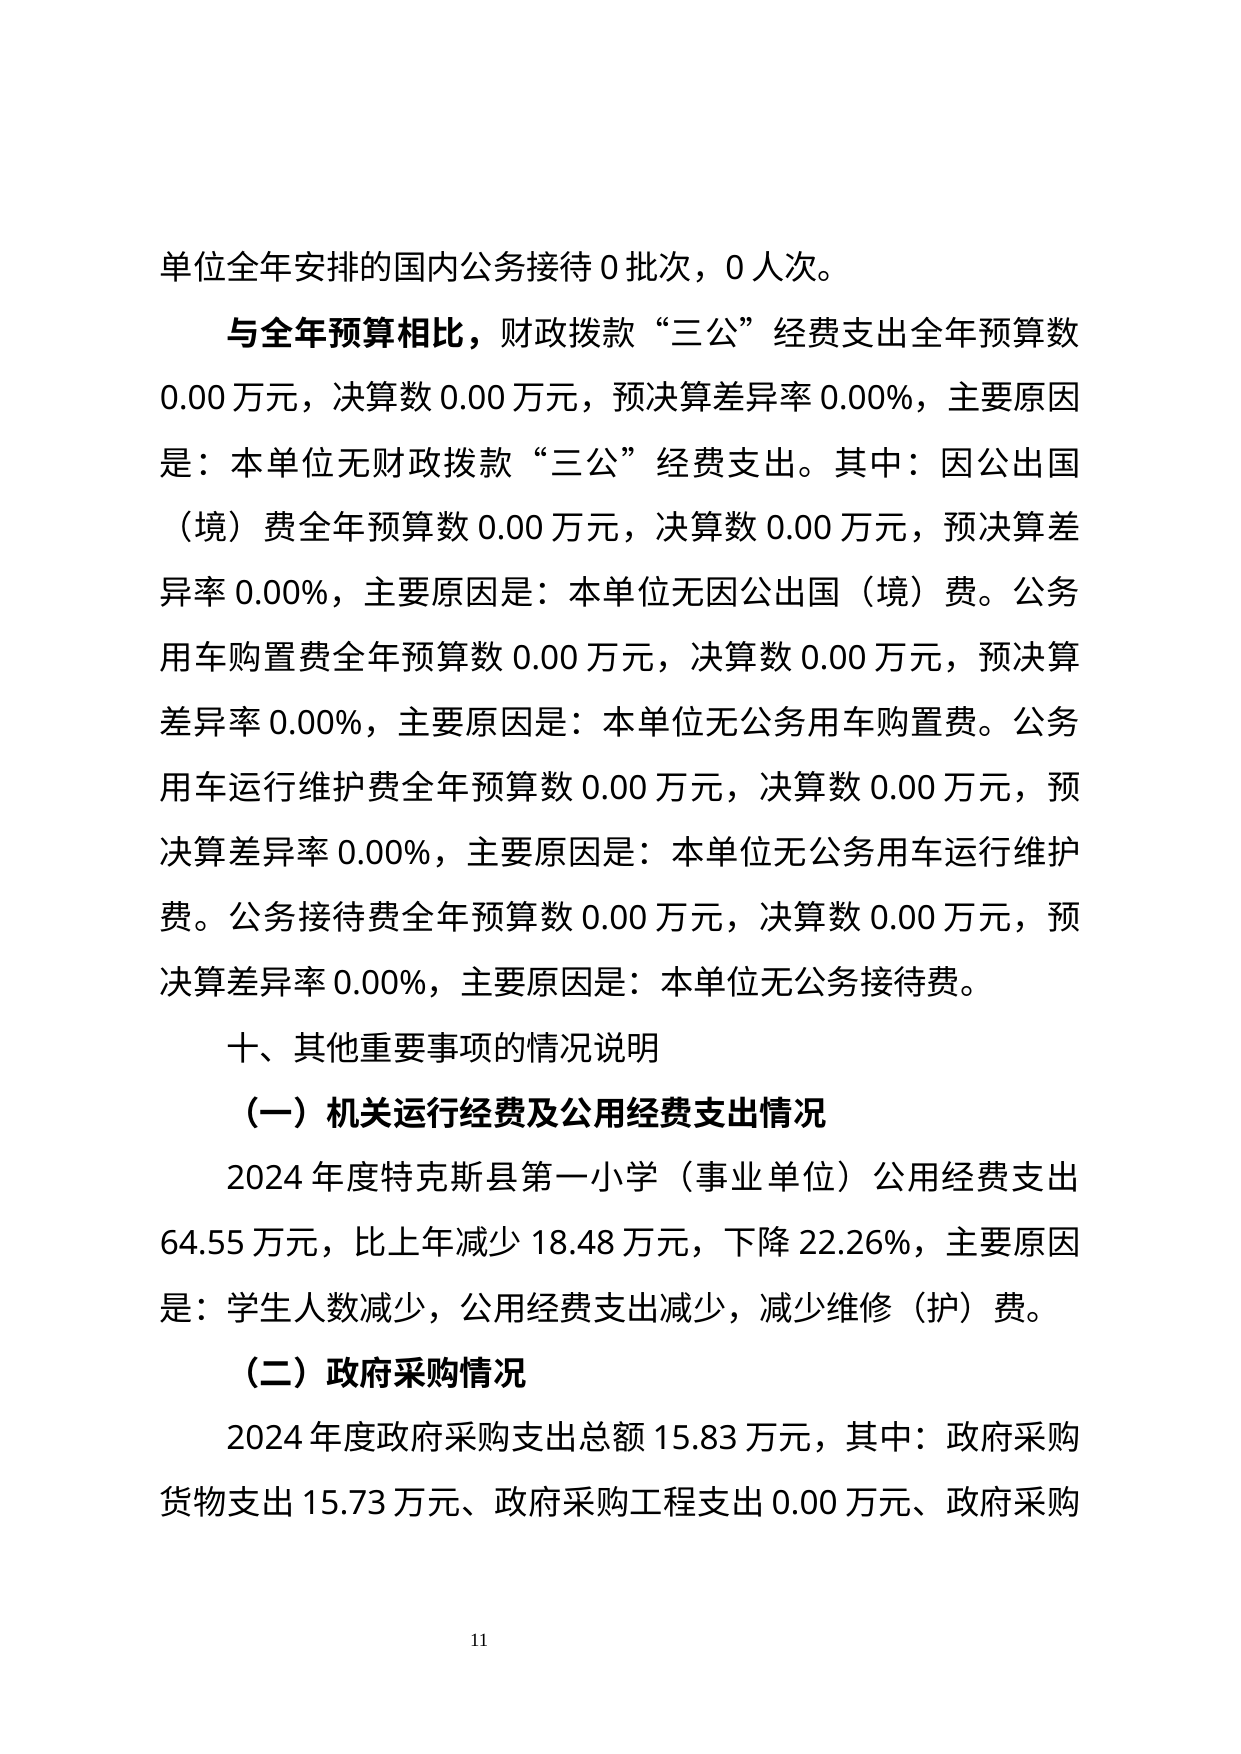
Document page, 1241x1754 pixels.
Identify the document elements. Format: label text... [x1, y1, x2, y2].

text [159, 233, 1081, 298]
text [159, 1403, 1081, 1533]
text （一）机关运行经费及公用经费支出情况 [159, 1078, 1081, 1143]
text 2024年度特克斯县第一小学（事业单位）公用经费支出64.55万元，比上年减少18.48万元，下降22.26%，主要原因是：学生人数减少，公用经费支出减少，减少维修（护）费。 [159, 1143, 1081, 1338]
text （二）政府采购情况 [159, 1338, 1081, 1403]
text 与全年预算相比，财政拨款“三公”经费支出全年预算数0.00万元，决算数0.00万元，预决算差异率0.00%，主要原因是：本单位无财政拨款“三公”经费支出。其中：因公出国（境）费全年预算数0.00万元，决算数0.00万元，预决算差异率0.00%，主要原因是：本单位无因公出国（境）费。公务用车购置费全年预算数0.00万元，决算数0.00万元，预决算差异率0.00%，主要原因是：本单位无公务用车购置费。公务用车运行维护费全年预算数0.00万元，决算数0.00万元，预决算差异率0.00%，主要原因是：本单位无公务用车运行维护费。公务接待费全年预算数0.00万元，决算数0.00万元，预决算差异率0.00%，主要原因是：本单位无公务接待费。 [159, 298, 1081, 1013]
text 十、其他重要事项的情况说明 [159, 1013, 1081, 1078]
